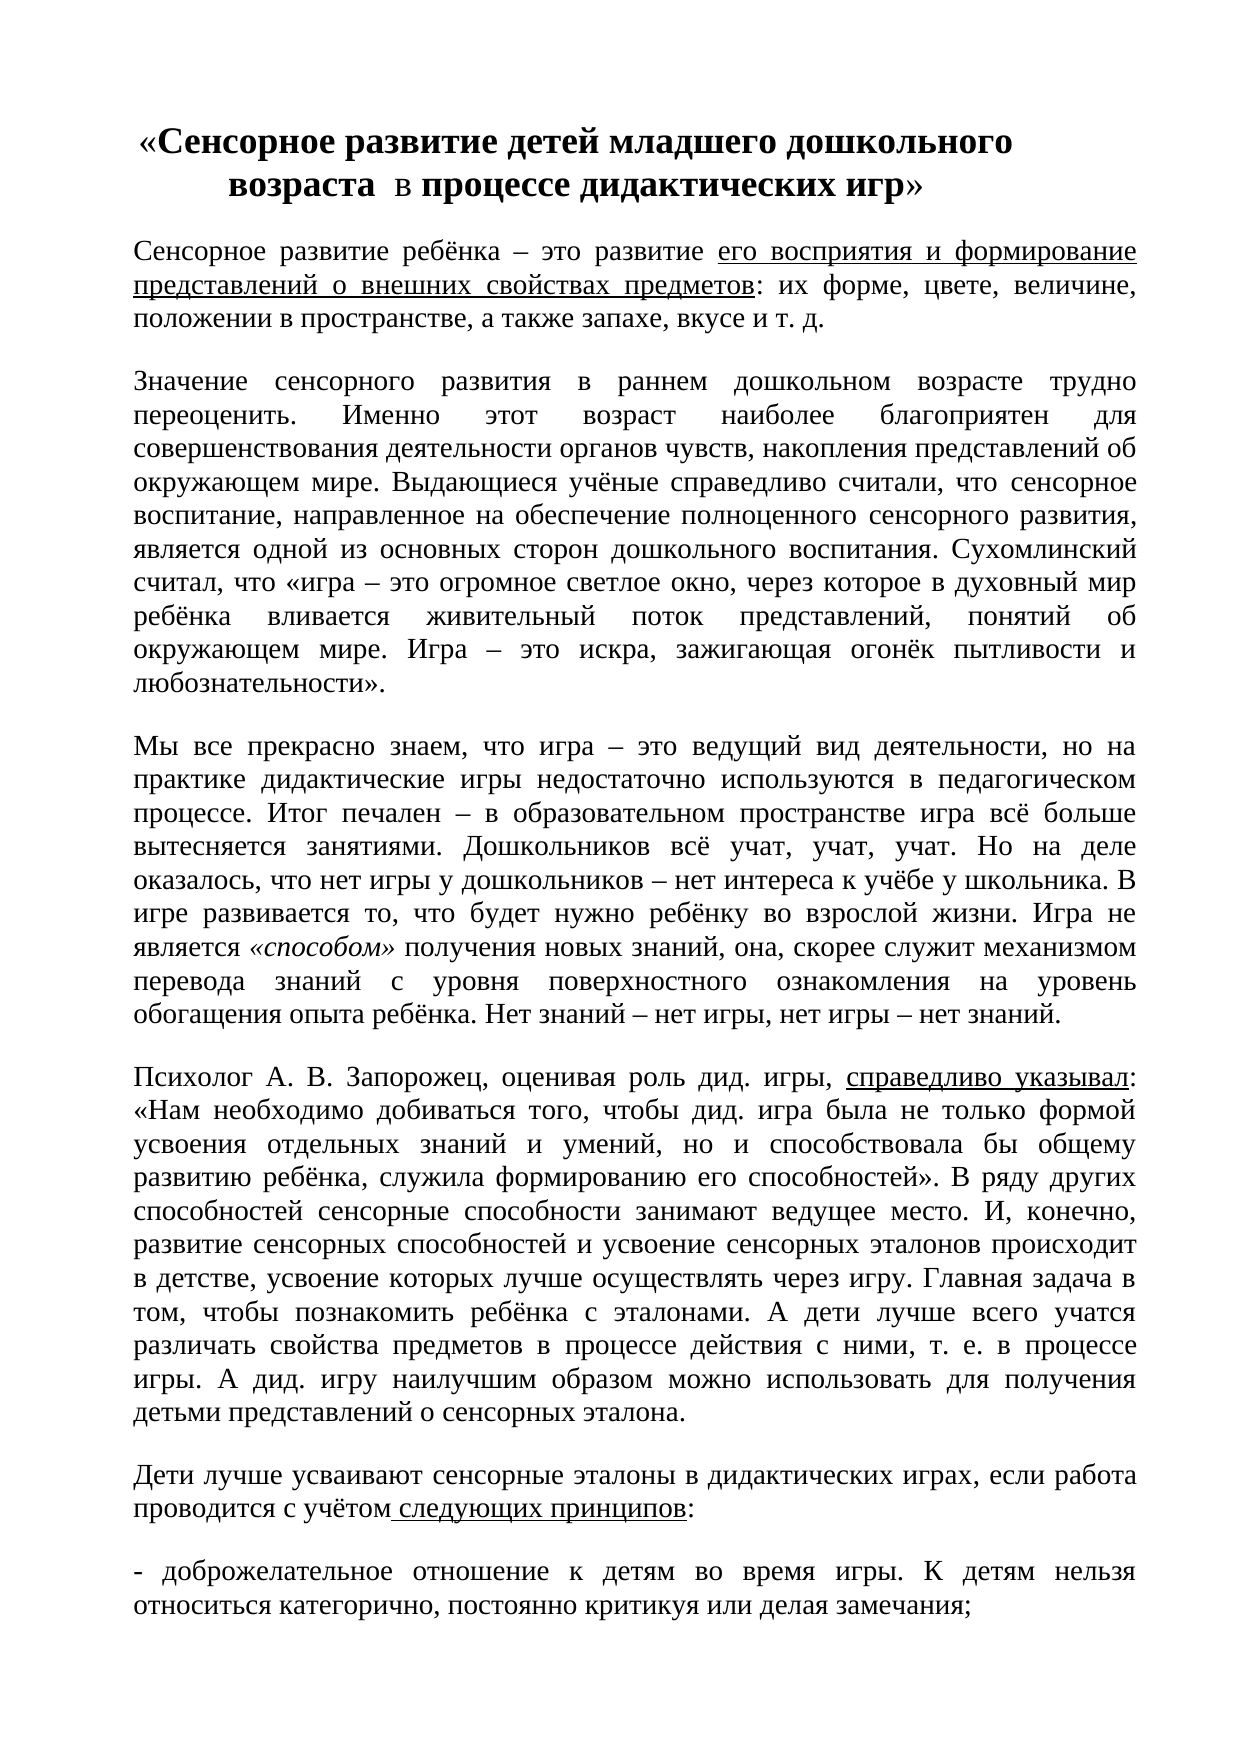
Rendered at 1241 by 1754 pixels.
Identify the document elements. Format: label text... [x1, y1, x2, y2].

text - доброжелательное отношение к детям во время игры. К детям нельзя относиться категорично, постоянно критикуя или делая замечания; [133, 1553, 1137, 1620]
text Сенсорное развитие ребёнка – это развитие его восприятия и формирование представлений о внешних свойствах предметов: их форме, цвете, величине, положении в пространстве, а также запахе, вкусе и т. д. [133, 233, 1137, 334]
text Мы все прекрасно знаем, что игра – это ведущий вид деятельности, но на практике дидактические игры недостаточно используются в педагогическом процессе. Итог печален – в образовательном пространстве игра всё больше вытесняется занятиями. Дошкольников всё учат, учат, учат. Но на деле оказалось, что нет игры у дошкольников – нет интереса к учёбе у школьника. В игре развивается то, что будет нужно ребёнку во взрослой жизни. Игра не является «способом» получения новых знаний, она, скорее служит механизмом перевода знаний с уровня поверхностного ознакомления на уровень обогащения опыта ребёнка. Нет знаний – нет игры, нет игры – нет знаний. [133, 728, 1137, 1030]
text Психолог А. В. Запорожец, оценивая роль дид. игры, справедливо указывал: «Нам необходимо добиваться того, чтобы дид. игра была не только формой усвоения отдельных знаний и умений, но и способствовала бы общему развитию ребёнка, служила формированию его способностей». В ряду других способностей сенсорные способности занимают ведущее место. И, конечно, развитие сенсорных способностей и усвоение сенсорных эталонов происходит в детстве, усвоение которых лучше осуществлять через игру. Главная задача в том, чтобы познакомить ребёнка с эталонами. А дети лучше всего учатся различать свойства предметов в процессе действия с ними, т. е. в процессе игры. А дид. игру наилучшим образом можно использовать для получения детьми представлений о сенсорных эталона. [133, 1059, 1137, 1428]
text «Сенсорное развитие детей младшего дошкольного возраста в процессе дидактических игр» [89, 118, 1063, 204]
text Дети лучше усваивают сенсорные эталоны в дидактических играх, если работа проводится с учётом следующих принципов: [133, 1457, 1137, 1524]
text Значение сенсорного развития в раннем дошкольном возрасте трудно переоценить. Именно этот возраст наиболее благоприятен для совершенствования деятельности органов чувств, накопления представлений об окружающем мире. Выдающиеся учёные справедливо считали, что сенсорное воспитание, направленное на обеспечение полноценного сенсорного развития, является одной из основных сторон дошкольного воспитания. Сухомлинский считал, что «игра – это огромное светлое окно, через которое в духовный мир ребёнка вливается живительный поток представлений, понятий об окружающем мире. Игра – это искра, зажигающая огонёк пытливости и любознательности». [133, 363, 1137, 699]
